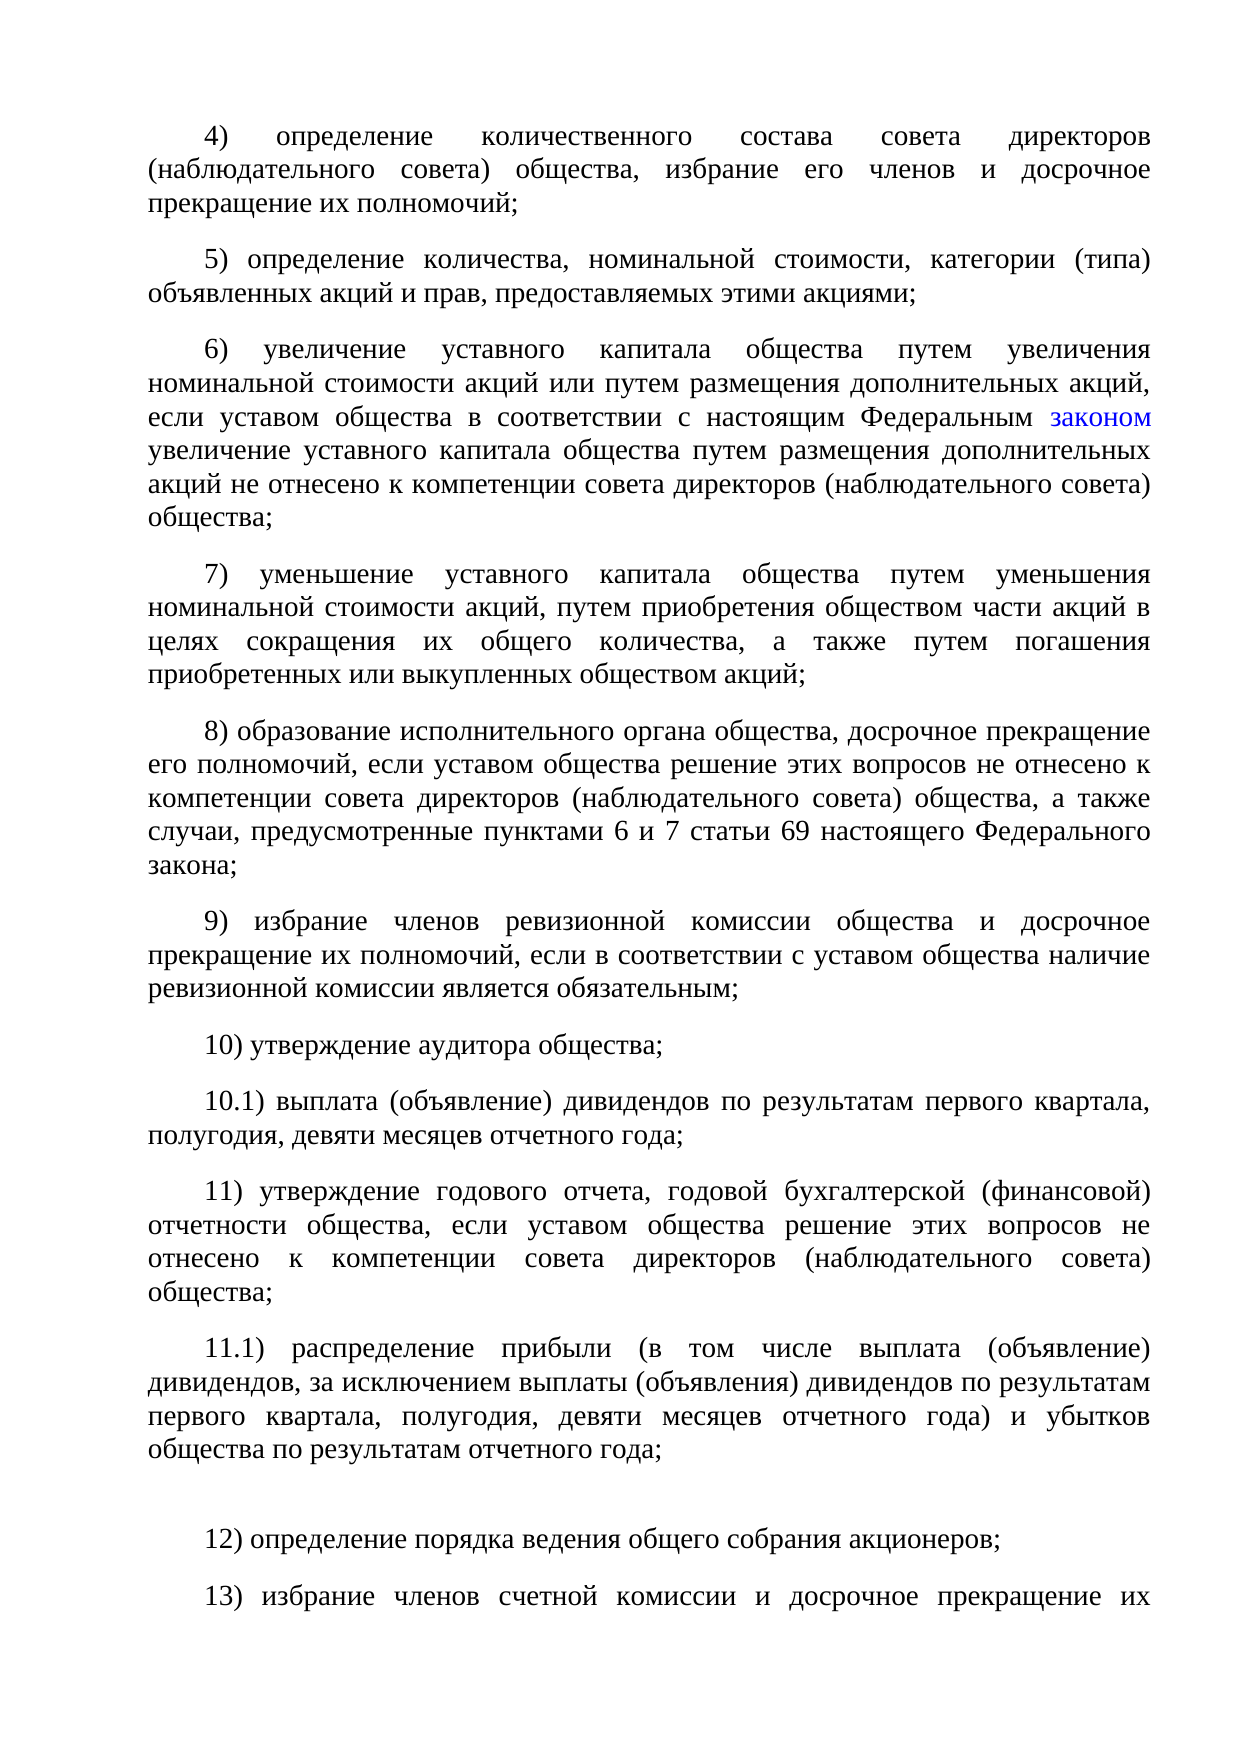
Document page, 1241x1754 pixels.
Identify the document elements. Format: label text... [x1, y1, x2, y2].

text 4) определение количественного состава совета директоров (наблюдательного совета) общества, избрание его членов и досрочное прекращение их полномочий; [148, 118, 1152, 219]
text 8) образование исполнительного органа общества, досрочное прекращение его полномочий, если уставом общества решение этих вопросов не отнесено к компетенции совета директоров (наблюдательного совета) общества, а также случаи, предусмотренные пунктами 6 и 7 статьи 69 настоящего Федерального закона; [148, 713, 1152, 881]
text 11) утверждение годового отчета, годовой бухгалтерской (финансовой) отчетности общества, если уставом общества решение этих вопросов не отнесено к компетенции совета директоров (наблюдательного совета) общества; [148, 1173, 1152, 1308]
text 5) определение количества, номинальной стоимости, категории (типа) объявленных акций и прав, предоставляемых этими акциями; [148, 242, 1152, 309]
text 12) определение порядка ведения общего собрания акционеров; [148, 1521, 1152, 1555]
text 10.1) выплата (объявление) дивидендов по результатам первого квартала, полугодия, девяти месяцев отчетного года; [148, 1083, 1152, 1151]
text 10) утверждение аудитора общества; [148, 1027, 1152, 1061]
text 9) избрание членов ревизионной комиссии общества и досрочное прекращение их полномочий, если в соответствии с уставом общества наличие ревизионной комиссии является обязательным; [148, 903, 1152, 1004]
text 7) уменьшение уставного капитала общества путем уменьшения номинальной стоимости акций, путем приобретения обществом части акций в целях сокращения их общего количества, а также путем погашения приобретенных или выкупленных обществом акций; [148, 556, 1152, 690]
text 11.1) распределение прибыли (в том числе выплата (объявление) дивидендов, за исключением выплаты (объявления) дивидендов по результатам первого квартала, полугодия, девяти месяцев отчетного года) и убытков общества по результатам отчетного года; [148, 1331, 1152, 1465]
text 6) увеличение уставного капитала общества путем увеличения номинальной стоимости акций или путем размещения дополнительных акций, если уставом общества в соответствии с настоящим Федеральным законом увеличение уставного капитала общества путем размещения дополнительных акций не отнесено к компетенции совета директоров (наблюдательного совета) общества; [148, 332, 1152, 533]
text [148, 1578, 1152, 1611]
